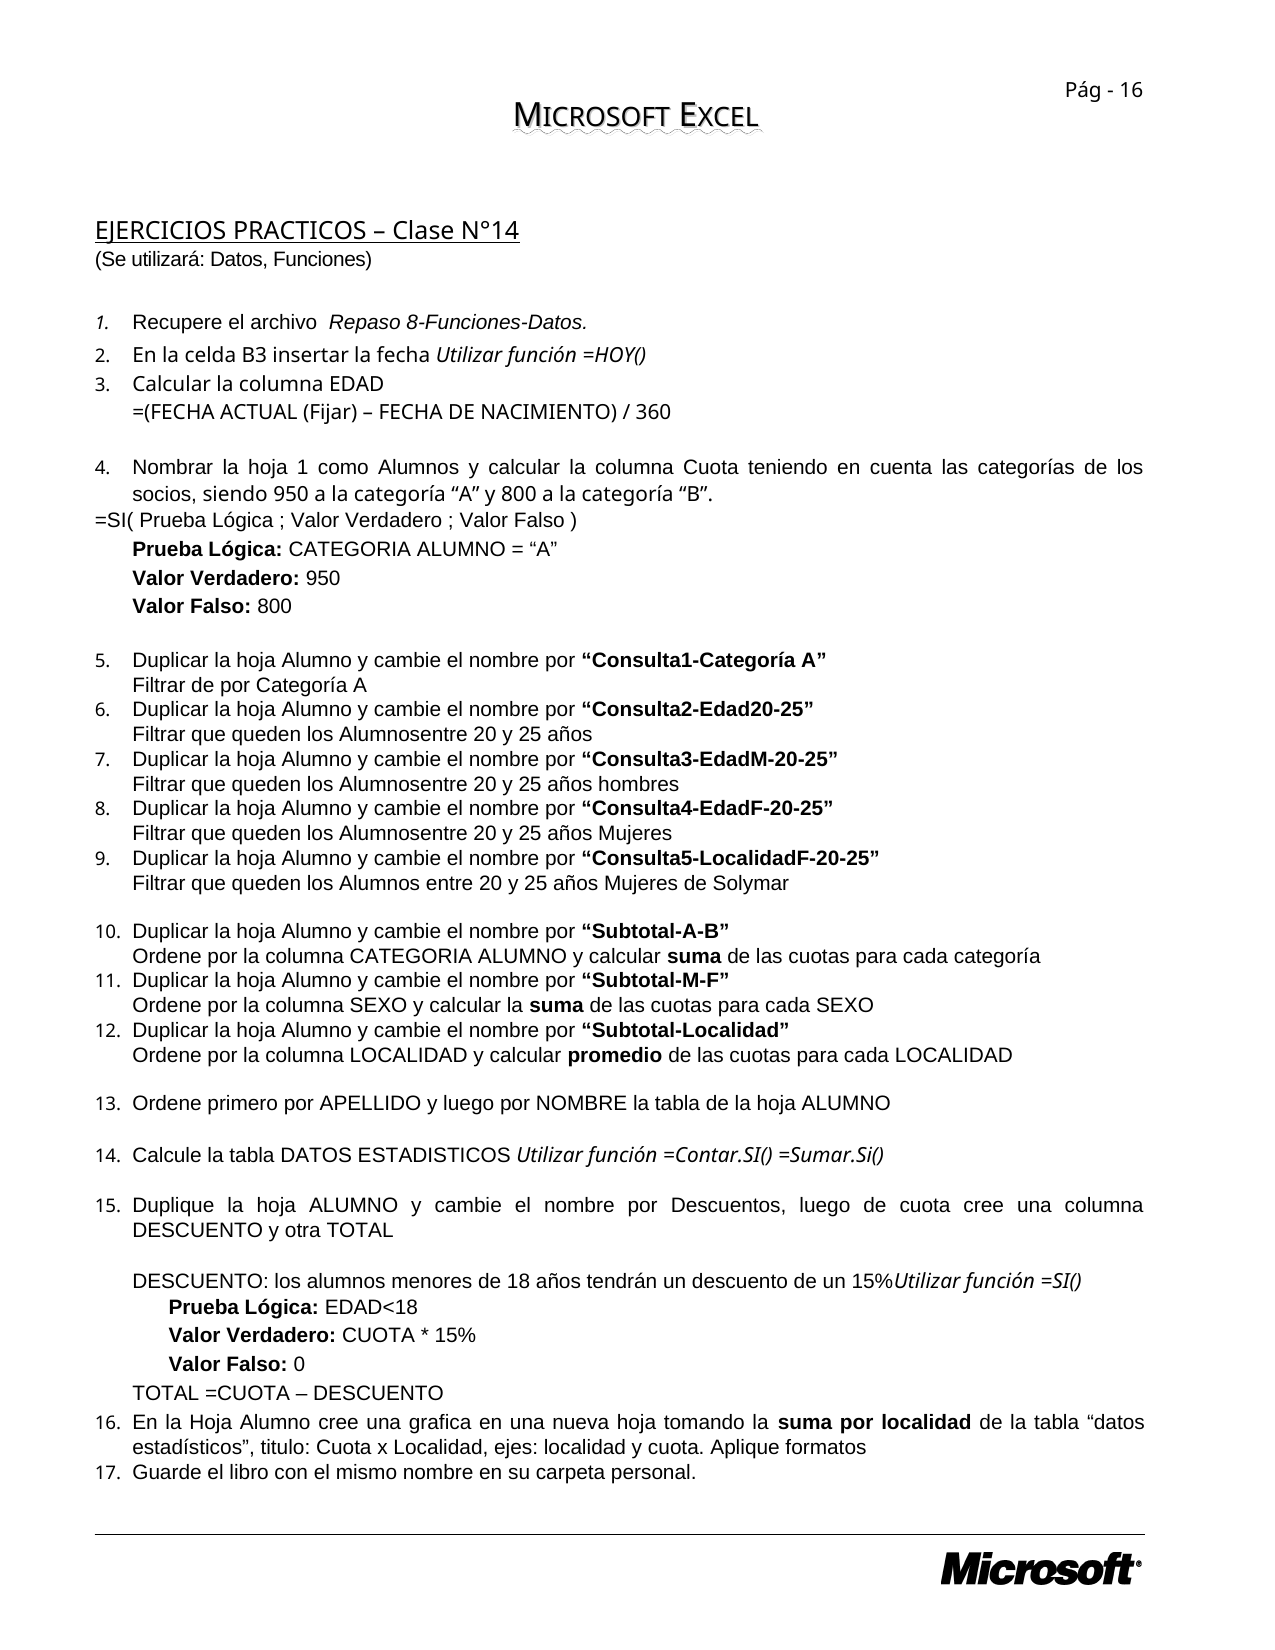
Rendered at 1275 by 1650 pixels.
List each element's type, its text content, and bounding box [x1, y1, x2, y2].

list Duplicar la hoja Alumno y cambie el nombre por “Consulta1-Categoría A” [94, 647, 1145, 672]
list Duplicar la hoja Alumno y cambie el nombre por “Subtotal-Localidad” [94, 1017, 1145, 1043]
list Filtrar que queden los Alumnosentre 20 y 25 años hombres [132, 771, 1145, 795]
list Filtrar que queden los Alumnosentre 20 y 25 años Mujeres [132, 821, 1145, 845]
list Ordene por la columna SEXO y calcular la suma de las cuotas para cada SEXO [132, 993, 1145, 1017]
text Prueba Lógica: EDAD<18 [132, 1294, 1145, 1318]
text =SI( Prueba Lógica ; Valor Verdadero ; Valor Falso ) [94, 508, 1145, 532]
text Valor Verdadero: 950 [132, 566, 1145, 589]
list Duplicar la hoja Alumno y cambie el nombre por “Consulta5-LocalidadF-20-25” [94, 845, 1145, 870]
list Filtrar que queden los Alumnos entre 20 y 25 años Mujeres de Solymar [132, 870, 1145, 894]
picture [941, 1552, 1142, 1585]
list Duplicar la hoja Alumno y cambie el nombre por “Subtotal-A-B” [94, 918, 1145, 944]
list Filtrar que queden los Alumnosentre 20 y 25 años [132, 722, 1145, 746]
list Calcule la tabla DATOS ESTADISTICOS Utilizar función =Contar.SI() =Sumar.Si() [94, 1140, 1145, 1169]
list En la celda B3 insertar la fecha Utilizar función =HOY() [94, 340, 1145, 369]
list Ordene primero por APELLIDO y luego por NOMBRE la tabla de la hoja ALUMNO [94, 1091, 1145, 1116]
text Valor Falso: 800 [132, 594, 1145, 618]
list Duplique la hoja ALUMNO y cambie el nombre por Descuentos, luego de cuota cree una columna DESCUENTO y otra TOTAL [94, 1193, 1145, 1242]
text Valor Falso: 0 [132, 1352, 1145, 1376]
text Prueba Lógica: CATEGORIA ALUMNO = “A” [132, 537, 1145, 561]
list Ordene por la columna LOCALIDAD y calcular promedio de las cuotas para cada LOCALIDAD [132, 1043, 1145, 1067]
list =(FECHA ACTUAL (Fijar) – FECHA DE NACIMIENTO) / 360 [132, 397, 1145, 426]
text EJERCICIOS PRACTICOS – Clase N°14 [94, 213, 1145, 247]
text (Se utilizará: Datos, Funciones) [94, 247, 1145, 271]
list Nombrar la hoja 1 como Alumnos y calcular la columna Cuota teniendo en cuenta las categorías de los socios, siendo 950 a la categoría “A” y 800 a la categoría “B”. [94, 454, 1145, 508]
list Duplicar la hoja Alumno y cambie el nombre por “Consulta4-EdadF-20-25” [94, 795, 1145, 821]
list En la Hoja Alumno cree una grafica en una nueva hoja tomando la suma por localidad de la tabla “datos estadísticos”, titulo: Cuota x Localidad, ejes: localidad y cuota. Aplique formatos [94, 1409, 1145, 1459]
list Duplicar la hoja Alumno y cambie el nombre por “Consulta3-EdadM-20-25” [94, 746, 1145, 771]
list Calcular la columna EDAD [94, 369, 1145, 397]
list DESCUENTO: los alumnos menores de 18 años tendrán un descuento de un 15%Utilizar función =SI() [132, 1266, 1145, 1294]
list Guarde el libro con el mismo nombre en su carpeta personal. [94, 1459, 1145, 1484]
list Filtrar de por Categoría A [132, 672, 1145, 696]
list Ordene por la columna CATEGORIA ALUMNO y calcular suma de las cuotas para cada categoría [132, 944, 1145, 968]
list Recupere el archivo Repaso 8-Funciones-Datos. [94, 310, 1145, 335]
text Valor Verdadero: CUOTA * 15% [132, 1323, 1145, 1347]
text TOTAL =CUOTA – DESCUENTO [132, 1381, 1145, 1405]
list Duplicar la hoja Alumno y cambie el nombre por “Subtotal-M-F” [94, 968, 1145, 993]
list Duplicar la hoja Alumno y cambie el nombre por “Consulta2-Edad20-25” [94, 696, 1145, 722]
